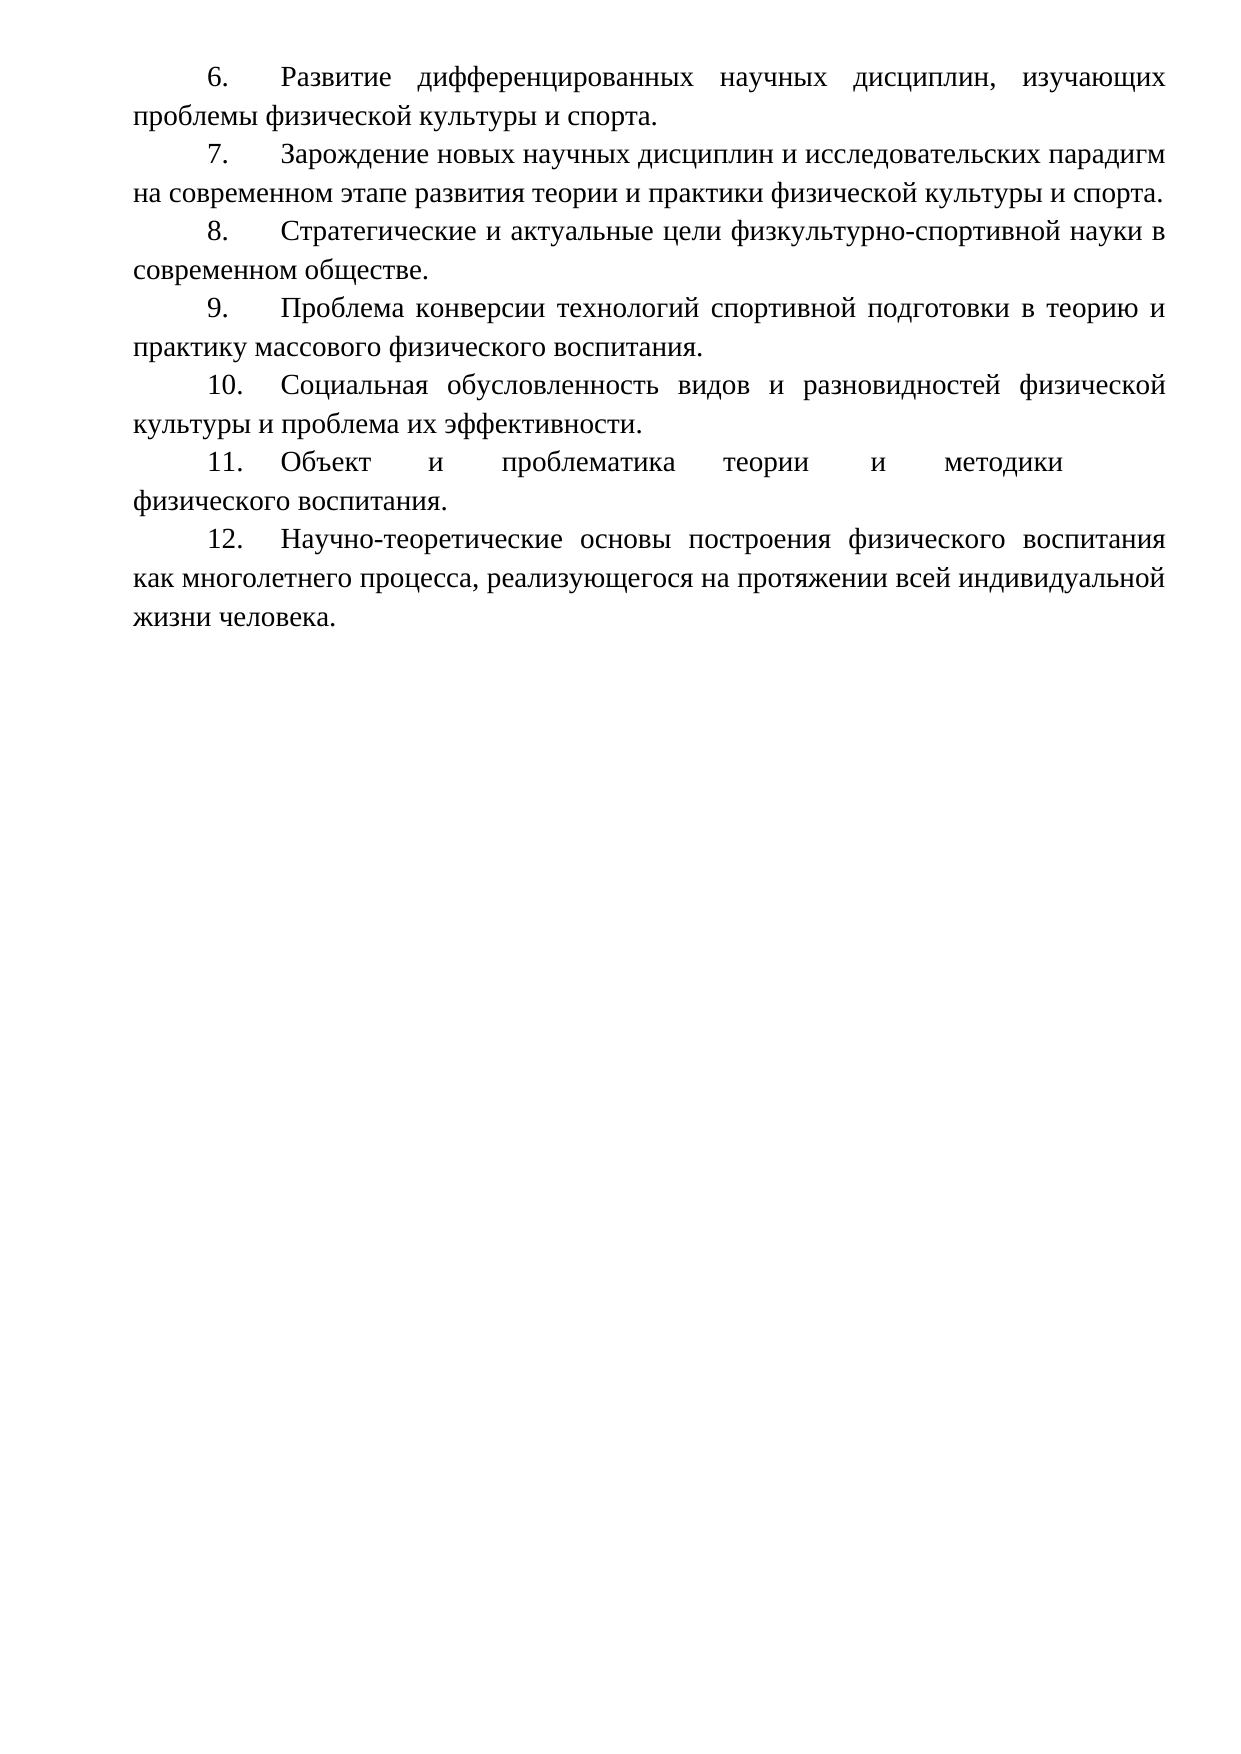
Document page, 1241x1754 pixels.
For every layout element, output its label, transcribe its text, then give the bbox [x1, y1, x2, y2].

text 7. Зарождение новых научных дисциплин и исследовательских парадигм на современном этапе развития теории и практики физической культуры и спорта. [133, 136, 1167, 208]
text 10. Социальная обусловленность видов и разновидностей физической культуры и проблема их эффективности. [133, 367, 1167, 439]
text 11. Объект и проблематика теории и методики физического воспитания. [133, 444, 1167, 517]
text 8. Стратегические и актуальные цели физкультурно-спортивной науки в современном обществе. [133, 213, 1167, 285]
text 6. Развитие дифференцированных научных дисциплин, изучающих проблемы физической культуры и спорта. [133, 59, 1167, 131]
text 9. Проблема конверсии технологий спортивной подготовки в теорию и практику массового физического воспитания. [133, 290, 1167, 362]
text 12. Научно-теоретические основы построения физического воспитания как многолетнего процесса, реализующегося на протяжении всей индивидуальной жизни человека. [133, 522, 1167, 632]
